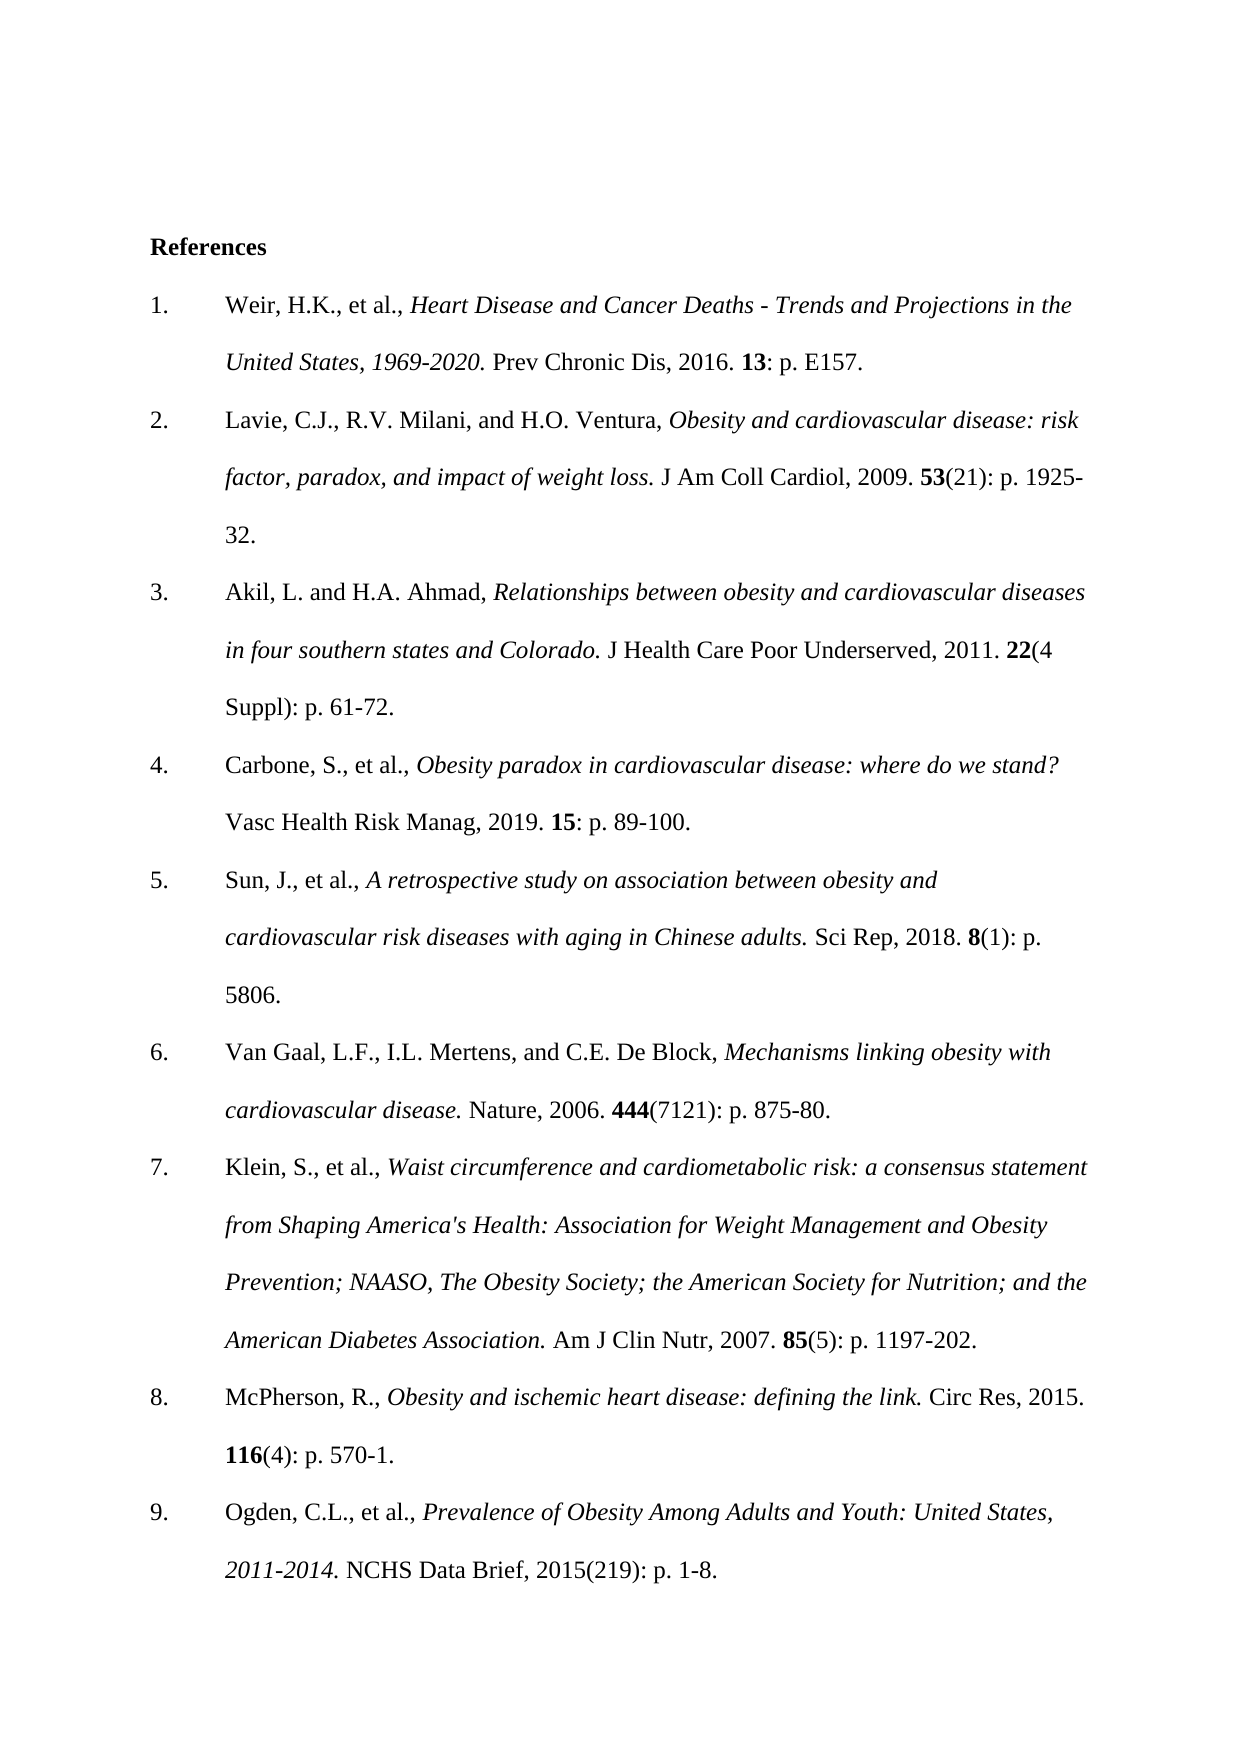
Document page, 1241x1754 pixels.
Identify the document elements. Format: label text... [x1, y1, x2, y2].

text 5. Sun, J., et al., A retrospective study on association between obesity and cardiovascular risk diseases with aging in Chinese adults. Sci Rep, 2018. 8(1): p. 5806. [150, 865, 1090, 1009]
text 3. Akil, L. and H.A. Ahmad, Relationships between obesity and cardiovascular diseases in four southern states and Colorado. J Health Care Poor Underserved, 2011. 22(4 Suppl): p. 61-72. [150, 577, 1090, 721]
text 6. Van Gaal, L.F., I.L. Mertens, and C.E. De Block, Mechanisms linking obesity with cardiovascular disease. Nature, 2006. 444(7121): p. 875-80. [150, 1037, 1090, 1124]
text 7. Klein, S., et al., Waist circumference and cardiometabolic risk: a consensus statement from Shaping America's Health: Association for Weight Management and Obesity Prevention; NAASO, The Obesity Society; the American Society for Nutrition; and the American Diabetes Association. Am J Clin Nutr, 2007. 85(5): p. 1197-202. [150, 1152, 1090, 1354]
text 9. Ogden, C.L., et al., Prevalence of Obesity Among Adults and Youth: United States, 2011-2014. NCHS Data Brief, 2015(219): p. 1-8. [150, 1497, 1090, 1584]
subtitle References [150, 232, 1090, 261]
text 2. Lavie, C.J., R.V. Milani, and H.O. Ventura, Obesity and cardiovascular disease: risk factor, paradox, and impact of weight loss. J Am Coll Cardiol, 2009. 53(21): p. 1925-32. [150, 405, 1090, 549]
text 8. McPherson, R., Obesity and ischemic heart disease: defining the link. Circ Res, 2015. 116(4): p. 570-1. [150, 1382, 1090, 1469]
text 4. Carbone, S., et al., Obesity paradox in cardiovascular disease: where do we stand? Vasc Health Risk Manag, 2019. 15: p. 89-100. [150, 750, 1090, 836]
text 1. Weir, H.K., et al., Heart Disease and Cancer Deaths - Trends and Projections in the United States, 1969-2020. Prev Chronic Dis, 2016. 13: p. E157. [150, 290, 1090, 376]
